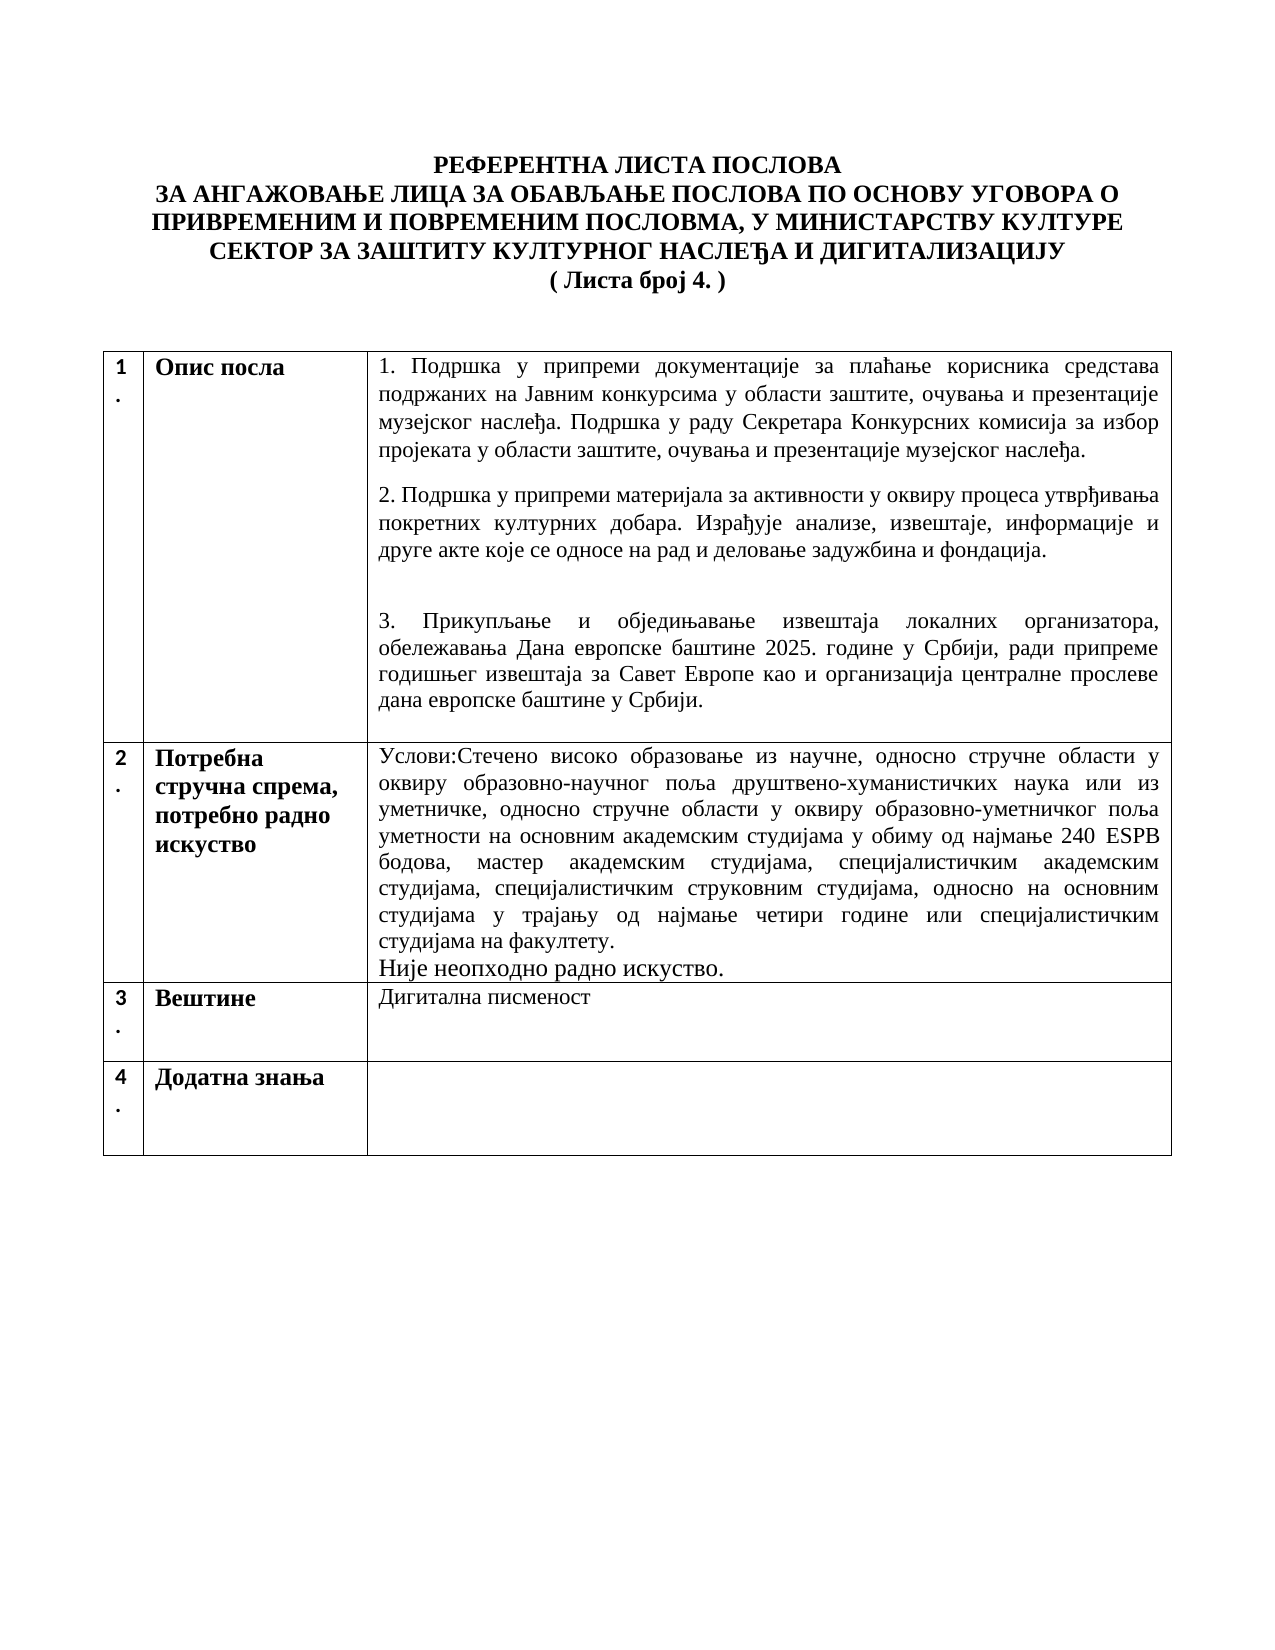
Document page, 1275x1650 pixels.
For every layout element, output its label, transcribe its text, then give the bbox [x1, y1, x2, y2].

table_cell [368, 1062, 1171, 1155]
table_cell 2. [104, 743, 143, 982]
table_header Опис посла [144, 352, 367, 742]
table_cell Дигитална писменост [368, 983, 1171, 1061]
text ( Листа број 4. ) [150, 265, 1125, 294]
table_cell 4. [104, 1062, 143, 1155]
text ЗА АНГАЖОВАЊЕ ЛИЦА ЗА ОБАВЉАЊЕ ПОСЛОВА ПО ОСНОВУ УГОВОРА О ПРИВРЕМЕНИМ И ПОВРЕМЕНИМ ПОСЛОВМА, У МИНИСТАРСТВУ КУЛТУРЕ [150, 179, 1125, 236]
table_header 1. Подршка у припреми документације за плаћање корисника средстава подржаних на Јавним конкурсима у области заштите, очувања и презентације музејског наслеђа. Подршка у раду Секретара Конкурсних комисија за избор пројеката у области заштите, очувања и презентације музејског наслеђа. 2. Подршка у припреми материјала за активности у оквиру процеса утврђивања покретних културних добара. Израђује анализе, извештаје, информације и друге акте које се односе на рад и деловање задужбина и фондација. 3. Прикупљање и обједињавање извештаја локалних организатора, обележавања Дана европске баштине 2025. године у Србији, ради припреме годишњег извештаја за Савет Европе као и организација централне прослеве дана европске баштине у Србији. [368, 352, 1171, 742]
table_cell 3. [104, 983, 143, 1061]
text РЕФЕРЕНТНА ЛИСТА ПОСЛОВА [150, 150, 1125, 179]
table_cell Потребна стручна спрема, потребно радно искуство [144, 743, 367, 982]
table_cell Вештине [144, 983, 367, 1061]
table_cell Услови:Стечено високо образовање из научне, односно стручне области у оквиру образовно-научног поља друштвено-хуманистичких наука или из уметничке, односно стручне области у оквиру образовно-уметничког поља уметности на основним академским студијама у обиму од најмање 240 ESPB бодова, мастер академским студијама, специјалистичким академским студијама, специјалистичким струковним студијама, односно на основним студијама у трајању од најмање четири године или специјалистичким студијама на факултету. Није неопходно радно искуство. [368, 743, 1171, 982]
table_header 1. [104, 352, 143, 742]
table_cell Додатна знања [144, 1062, 367, 1155]
text СЕКТОР ЗА ЗАШТИТУ КУЛТУРНОГ НАСЛЕЂА И ДИГИТАЛИЗАЦИЈУ [150, 236, 1125, 265]
